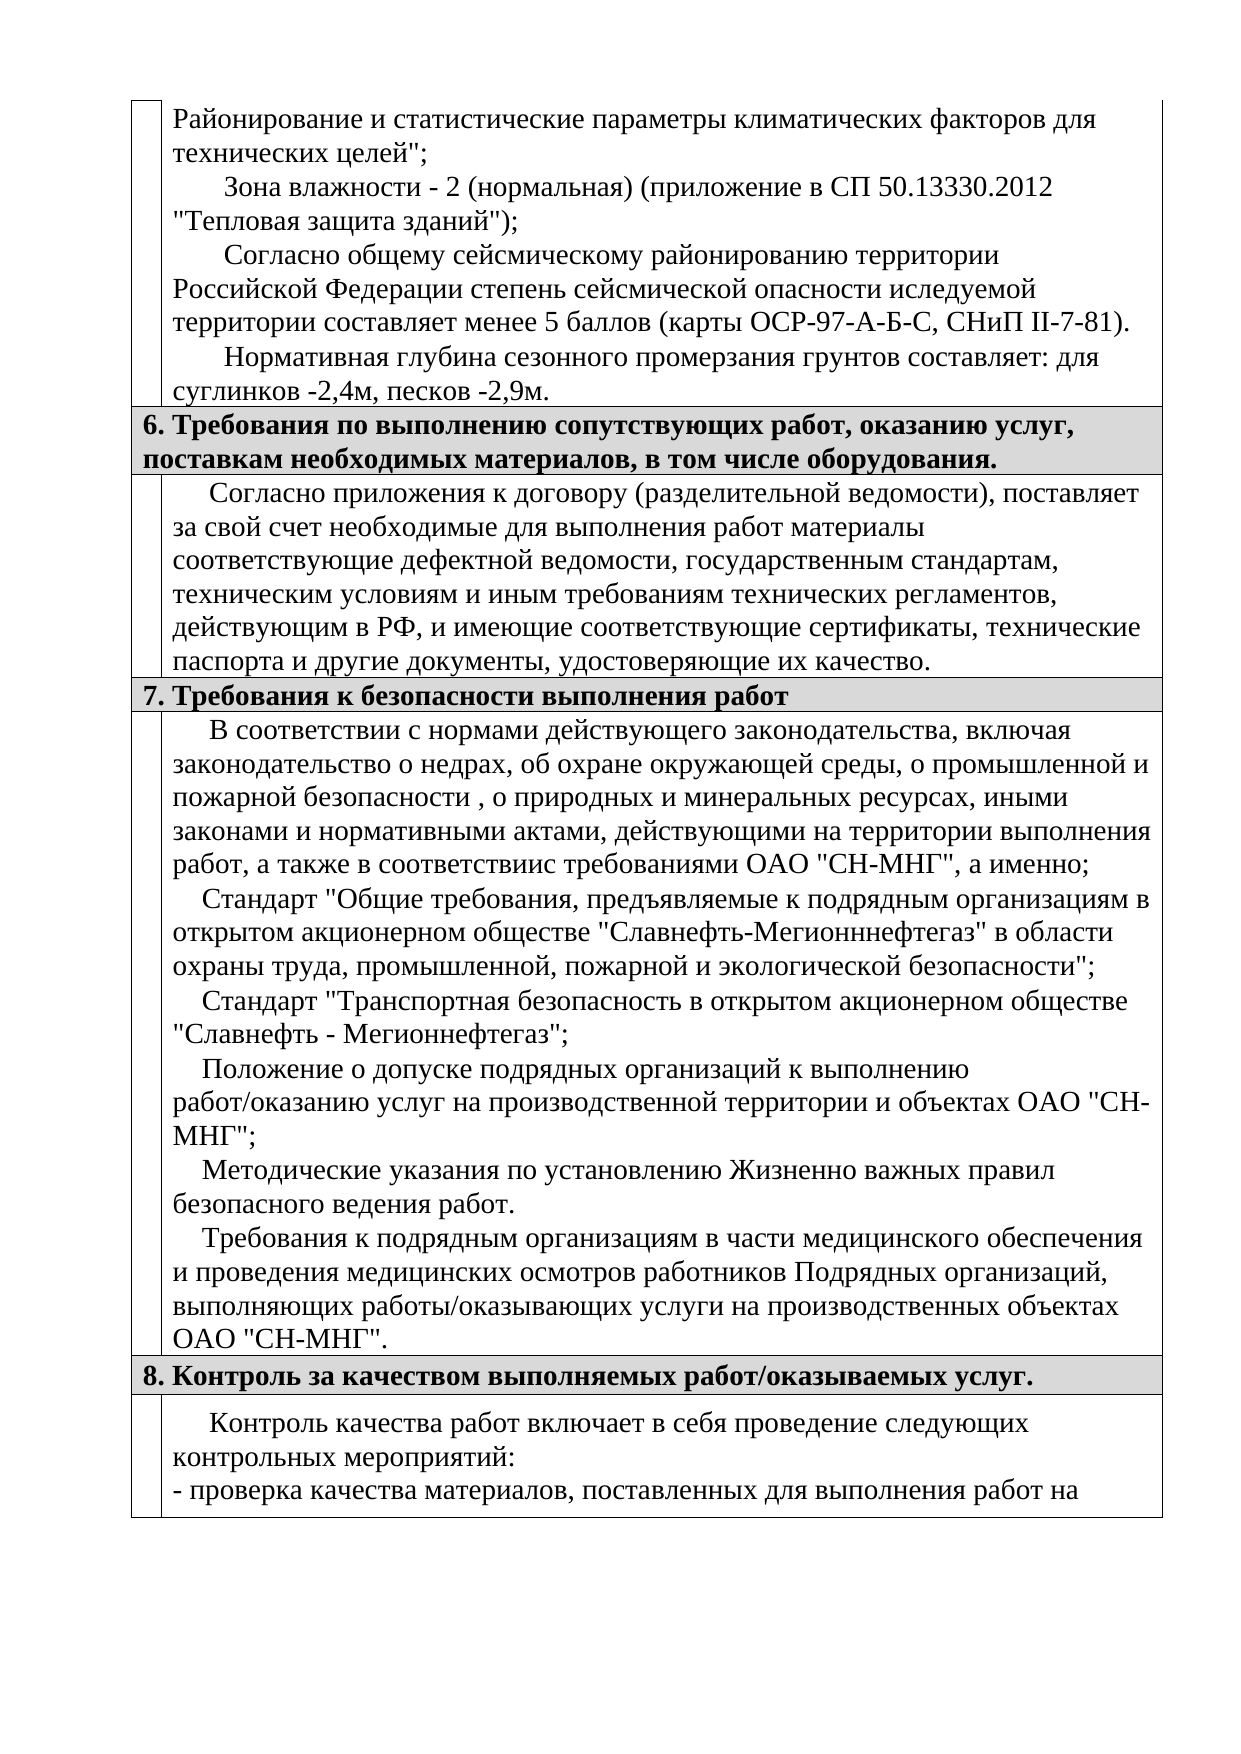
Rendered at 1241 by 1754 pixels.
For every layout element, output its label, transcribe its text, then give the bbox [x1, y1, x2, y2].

table_cell [132, 101, 161, 406]
table_cell 6. Требования по выполнению сопутствующих работ, оказанию услуг, поставкам необходимых материалов, в том числе оборудования. [132, 407, 1162, 474]
table_cell Положение о допуске подрядных организаций к выполнению работ/оказанию услуг на производственной территории и объектах ОАО "СН-МНГ"; [162, 1050, 1162, 1151]
table_cell Зона влажности - 2 (нормальная) (приложение в СП 50.13330.2012 "Тепловая защита зданий"); [162, 168, 1162, 236]
table_cell 8. Контроль за качеством выполняемых работ/оказываемых услуг. [132, 1356, 1162, 1394]
table_cell 7. Требования к безопасности выполнения работ [132, 678, 1162, 711]
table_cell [162, 100, 1162, 168]
table_cell Стандарт "Общие требования, предъявляемые к подрядным организациям в открытом акционерном обществе "Славнефть-Мегионннефтегаз" в области охраны труда, промышленной, пожарной и экологической безопасности"; [162, 880, 1162, 982]
table_cell Согласно общему сейсмическому районированию территории Российской Федерации степень сейсмической опасности иследуемой территории составляет менее 5 баллов (карты ОСР-97-А-Б-С, СНиП II-7-81). [162, 236, 1162, 338]
table_cell [132, 475, 161, 677]
table_cell Методические указания по установлению Жизненно важных правил безопасного ведения работ. [162, 1151, 1162, 1219]
table_cell [132, 1395, 161, 1517]
table_cell Согласно приложения к договору (разделительной ведомости), поставляет за свой счет необходимые для выполнения работ материалы соответствующие дефектной ведомости, государственным стандартам, техническим условиям и иным требованиям технических регламентов, действующим в РФ, и имеющие соответствующие сертификаты, технические паспорта и другие документы, удостоверяющие их качество. [162, 475, 1162, 677]
table_cell Нормативная глубина сезонного промерзания грунтов составляет: для суглинков -2,4м, песков -2,9м. [162, 338, 1162, 406]
table_cell Стандарт "Транспортная безопасность в открытом акционерном обществе "Славнефть - Мегионнефтегаз"; [162, 982, 1162, 1050]
table_cell Требования к подрядным организациям в части медицинского обеспечения и проведения медицинских осмотров работников Подрядных организаций, выполняющих работы/оказывающих услуги на производственных объектах ОАО "СН-МНГ". [162, 1220, 1162, 1355]
table_cell В соответствии с нормами действующего законодательства, включая законодательство о недрах, об охране окружающей среды, о промышленной и пожарной безопасности , о природных и минеральных ресурсах, иными законами и нормативными актами, действующими на территории выполнения работ, а также в соответствиис требованиями ОАО "СН-МНГ", а именно; [162, 712, 1162, 880]
table_cell [132, 712, 161, 1355]
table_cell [162, 1395, 1162, 1517]
